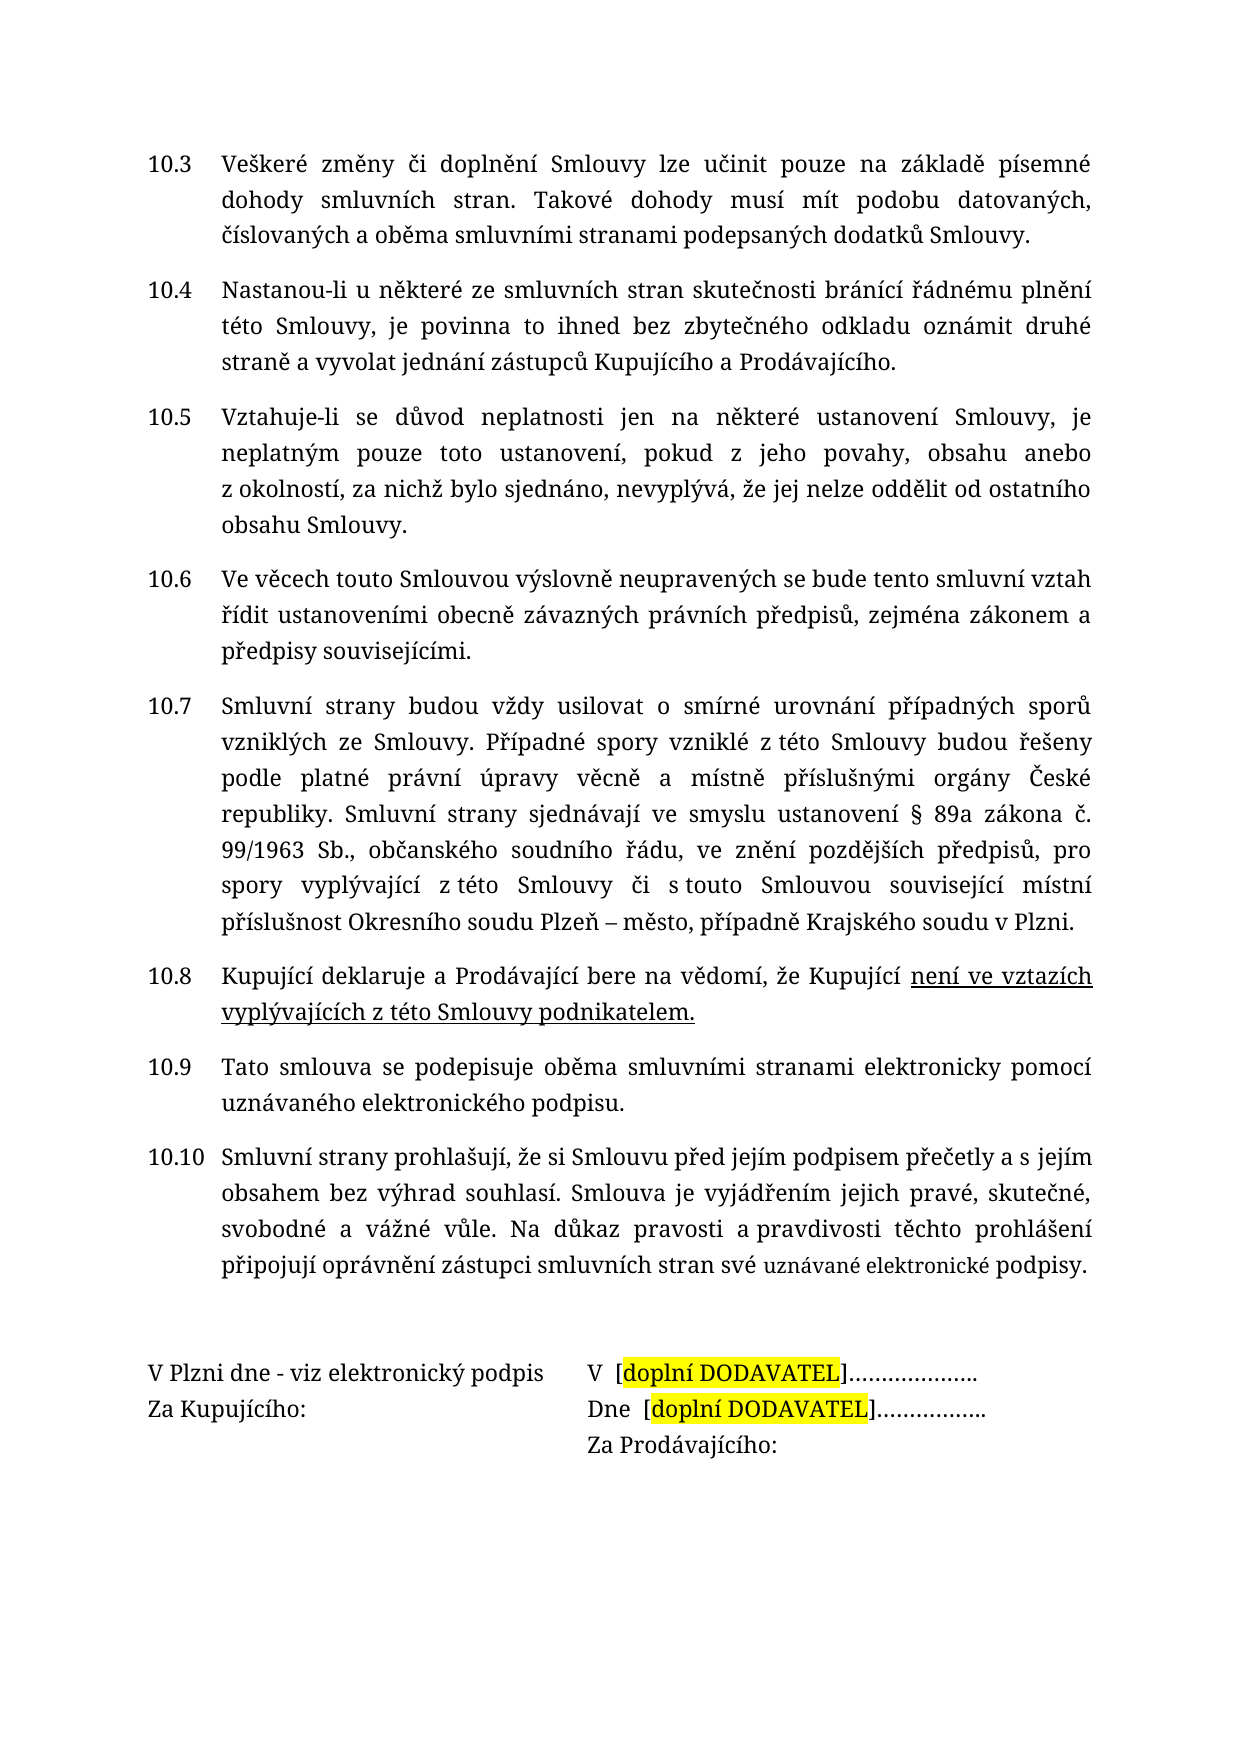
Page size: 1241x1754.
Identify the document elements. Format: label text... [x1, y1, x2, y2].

text 10.6 Ve věcech touto Smlouvou výslovně neupravených se bude tento smluvní vztah řídit ustanoveními obecně závazných právních předpisů, zejména zákonem a předpisy souvisejícími. [148, 563, 1093, 666]
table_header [576, 1357, 1048, 1604]
text 10.10 Smluvní strany prohlašují, že si Smlouvu před jejím podpisem přečetly a s jejím obsahem bez výhrad souhlasí. Smlouva je vyjádřením jejich pravé, skutečné, svobodné a vážné vůle. Na důkaz pravosti a pravdivosti těchto prohlášení připojují oprávnění zástupci smluvních stran své uznávané elektronické podpisy. [148, 1141, 1093, 1280]
text 10.8 Kupující deklaruje a Prodávající bere na vědomí, že Kupující není ve vztazích vyplývajících z této Smlouvy podnikatelem. [148, 960, 1093, 1027]
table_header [136, 1357, 576, 1604]
text 10.5 Vztahuje-li se důvod neplatnosti jen na některé ustanovení Smlouvy, je neplatným pouze toto ustanovení, pokud z jeho povahy, obsahu anebo z okolností, za nichž bylo sjednáno, nevyplývá, že jej nelze oddělit od ostatního obsahu Smlouvy. [148, 401, 1093, 540]
text 10.9 Tato smlouva se podepisuje oběma smluvními stranami elektronicky pomocí uznávaného elektronického podpisu. [148, 1051, 1093, 1118]
text 10.3 Veškeré změny či doplnění Smlouvy lze učinit pouze na základě písemné dohody smluvních stran. Takové dohody musí mít podobu datovaných, číslovaných a oběma smluvními stranami podepsaných dodatků Smlouvy. [148, 148, 1093, 251]
text 10.7 Smluvní strany budou vždy usilovat o smírné urovnání případných sporů vzniklých ze Smlouvy. Případné spory vzniklé z této Smlouvy budou řešeny podle platné právní úpravy věcně a místně příslušnými orgány České republiky. Smluvní strany sjednávají ve smyslu ustanovení § 89a zákona č. 99/1963 Sb., občanského soudního řádu, ve znění pozdějších předpisů, pro spory vyplývající z této Smlouvy či s touto Smlouvou související místní příslušnost Okresního soudu Plzeň – město, případně Krajského soudu v Plzni. [148, 690, 1093, 937]
text 10.4 Nastanou-li u některé ze smluvních stran skutečnosti bránící řádnému plnění této Smlouvy, je povinna to ihned bez zbytečného odkladu oznámit druhé straně a vyvolat jednání zástupců Kupujícího a Prodávajícího. [148, 274, 1093, 377]
